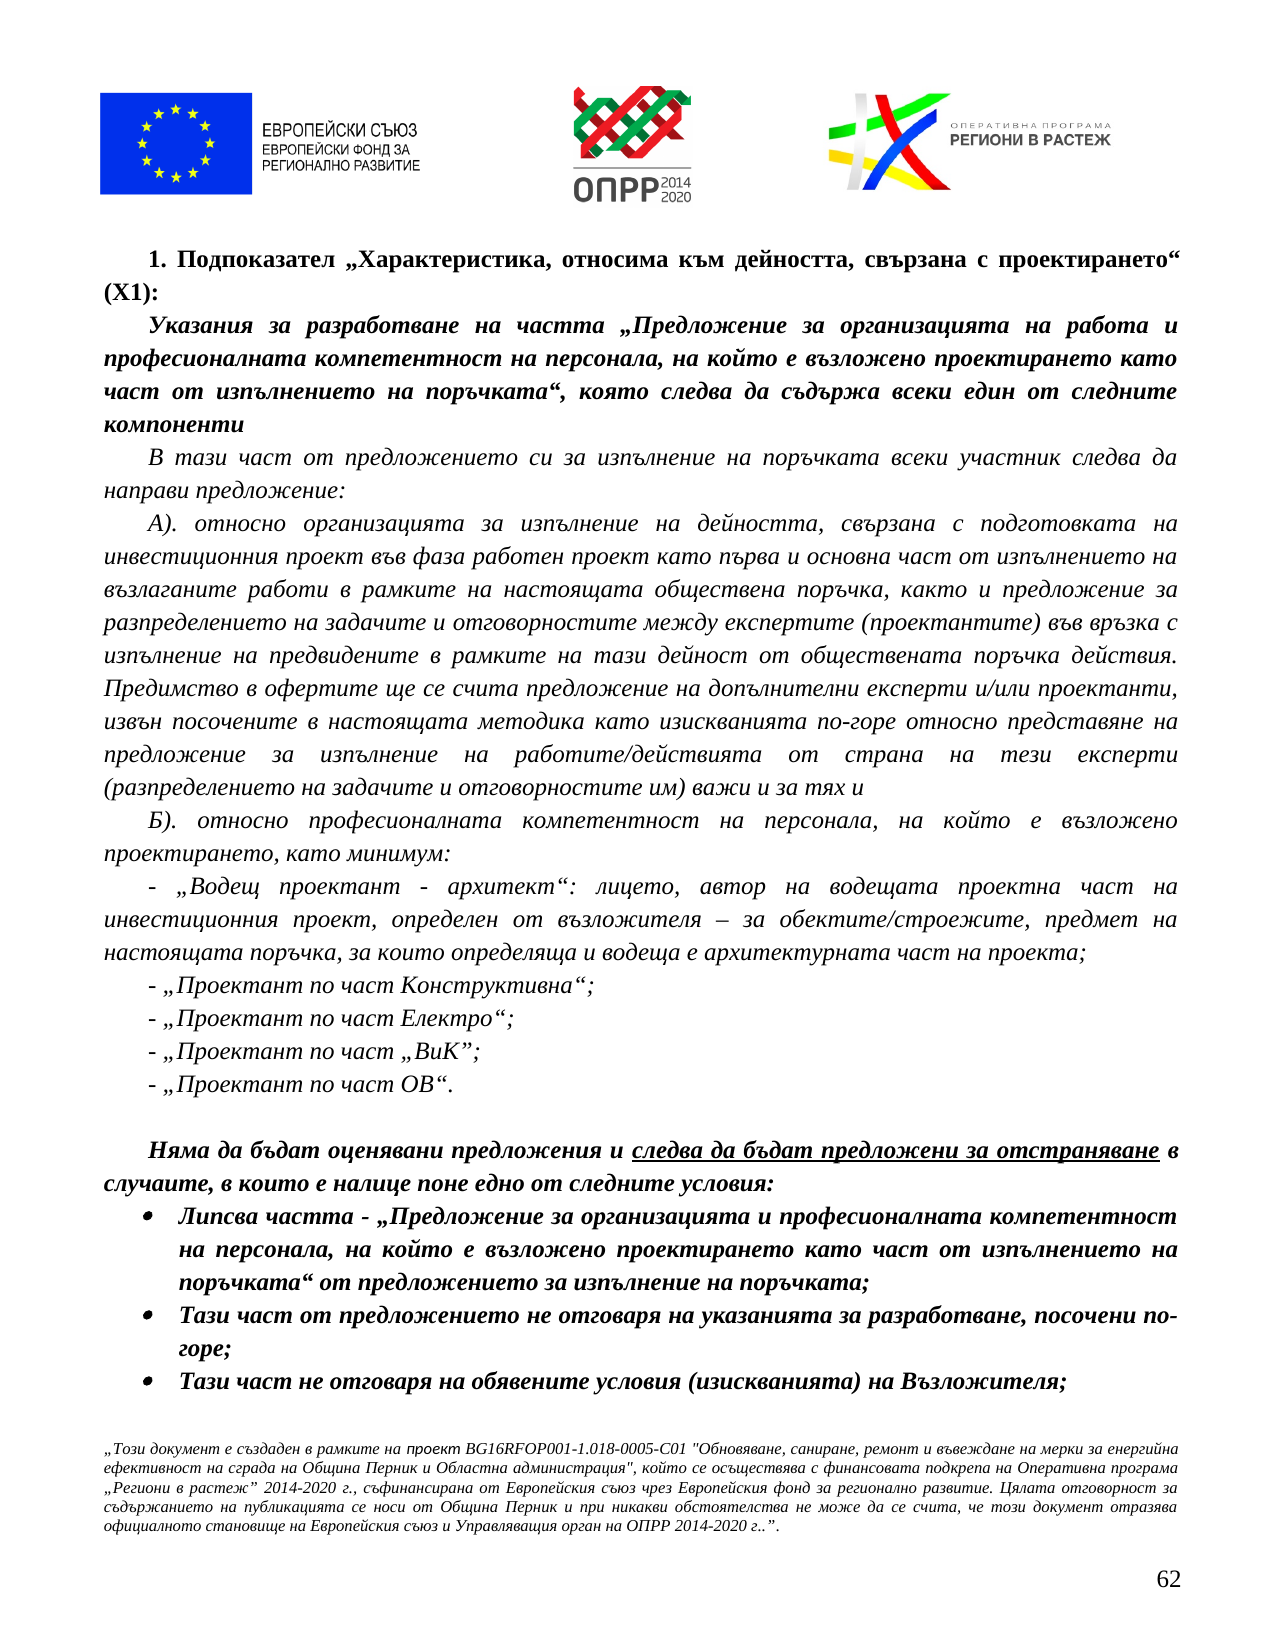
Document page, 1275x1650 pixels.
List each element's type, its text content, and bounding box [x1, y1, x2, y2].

text 1. Подпоказател „Характеристика, относима към дейността, свързана с проектирането“ (Х1): [103, 244, 1181, 305]
picture [813, 86, 1132, 197]
text - „Проектант по част „ВиК”; [103, 1036, 1181, 1065]
text В тази част от предложението си за изпълнение на поръчката всеки участник следва да направи предложение: [103, 442, 1181, 503]
text Б). относно професионалната компетентност на персонала, на който е възложено проектирането, като минимум: [103, 805, 1181, 867]
text - „Проектант по част Електро“; [103, 1003, 1181, 1032]
text - „Водещ проектант - архитект“: лицето, автор на водещата проектна част на инвестиционния проект, определен от възложителя – за обектите/строежите, предмет на настоящата поръчка, за които определяща и водеща е архитектурната част на проекта; [103, 871, 1181, 966]
text Няма да бъдат оценявани предложения и следва да бъдат предложени за отстраняване в случаите, в които е налице поне едно от следните условия: [103, 1135, 1181, 1197]
list Тази част не отговаря на обявените условия (изискванията) на Възложителя; [141, 1366, 1181, 1395]
picture [85, 81, 448, 208]
picture [573, 86, 694, 208]
list Тази част от предложението не отговаря на указанията за разработване, посочени по-горе; [141, 1300, 1181, 1362]
list Липсва частта - „Предложение за организацията и професионалната компетентност на персонала, на който е възложено проектирането като част от изпълнението на поръчката“ от предложението за изпълнение на поръчката; [141, 1201, 1181, 1296]
text Указания за разработване на частта „Предложение за организацията на работа и професионалната компетентност на персонала, на който е възложено проектирането като част от изпълнението на поръчката“, която следва да съдържа всеки един от следните компоненти [103, 310, 1181, 437]
text А). относно организацията за изпълнение на дейността, свързана с подготовката на инвестиционния проект във фаза работен проект като първа и основна част от изпълнението на възлаганите работи в рамките на настоящата обществена поръчка, както и предложение за разпределението на задачите и отговорностите между експертите (проектантите) във връзка с изпълнение на предвидените в рамките на тази дейност от обществената поръчка действия. Предимство в офертите ще се счита предложение на допълнителни експерти и/или проектанти, извън посочените в настоящата методика като изискванията по-горе относно представяне на предложение за изпълнение на работите/действията от страна на тези експерти (разпределението на задачите и отговорностите им) важи и за тях и [103, 508, 1181, 801]
text - „Проектант по част ОВ“. [103, 1069, 1181, 1098]
text - „Проектант по част Конструктивна“; [103, 970, 1181, 999]
